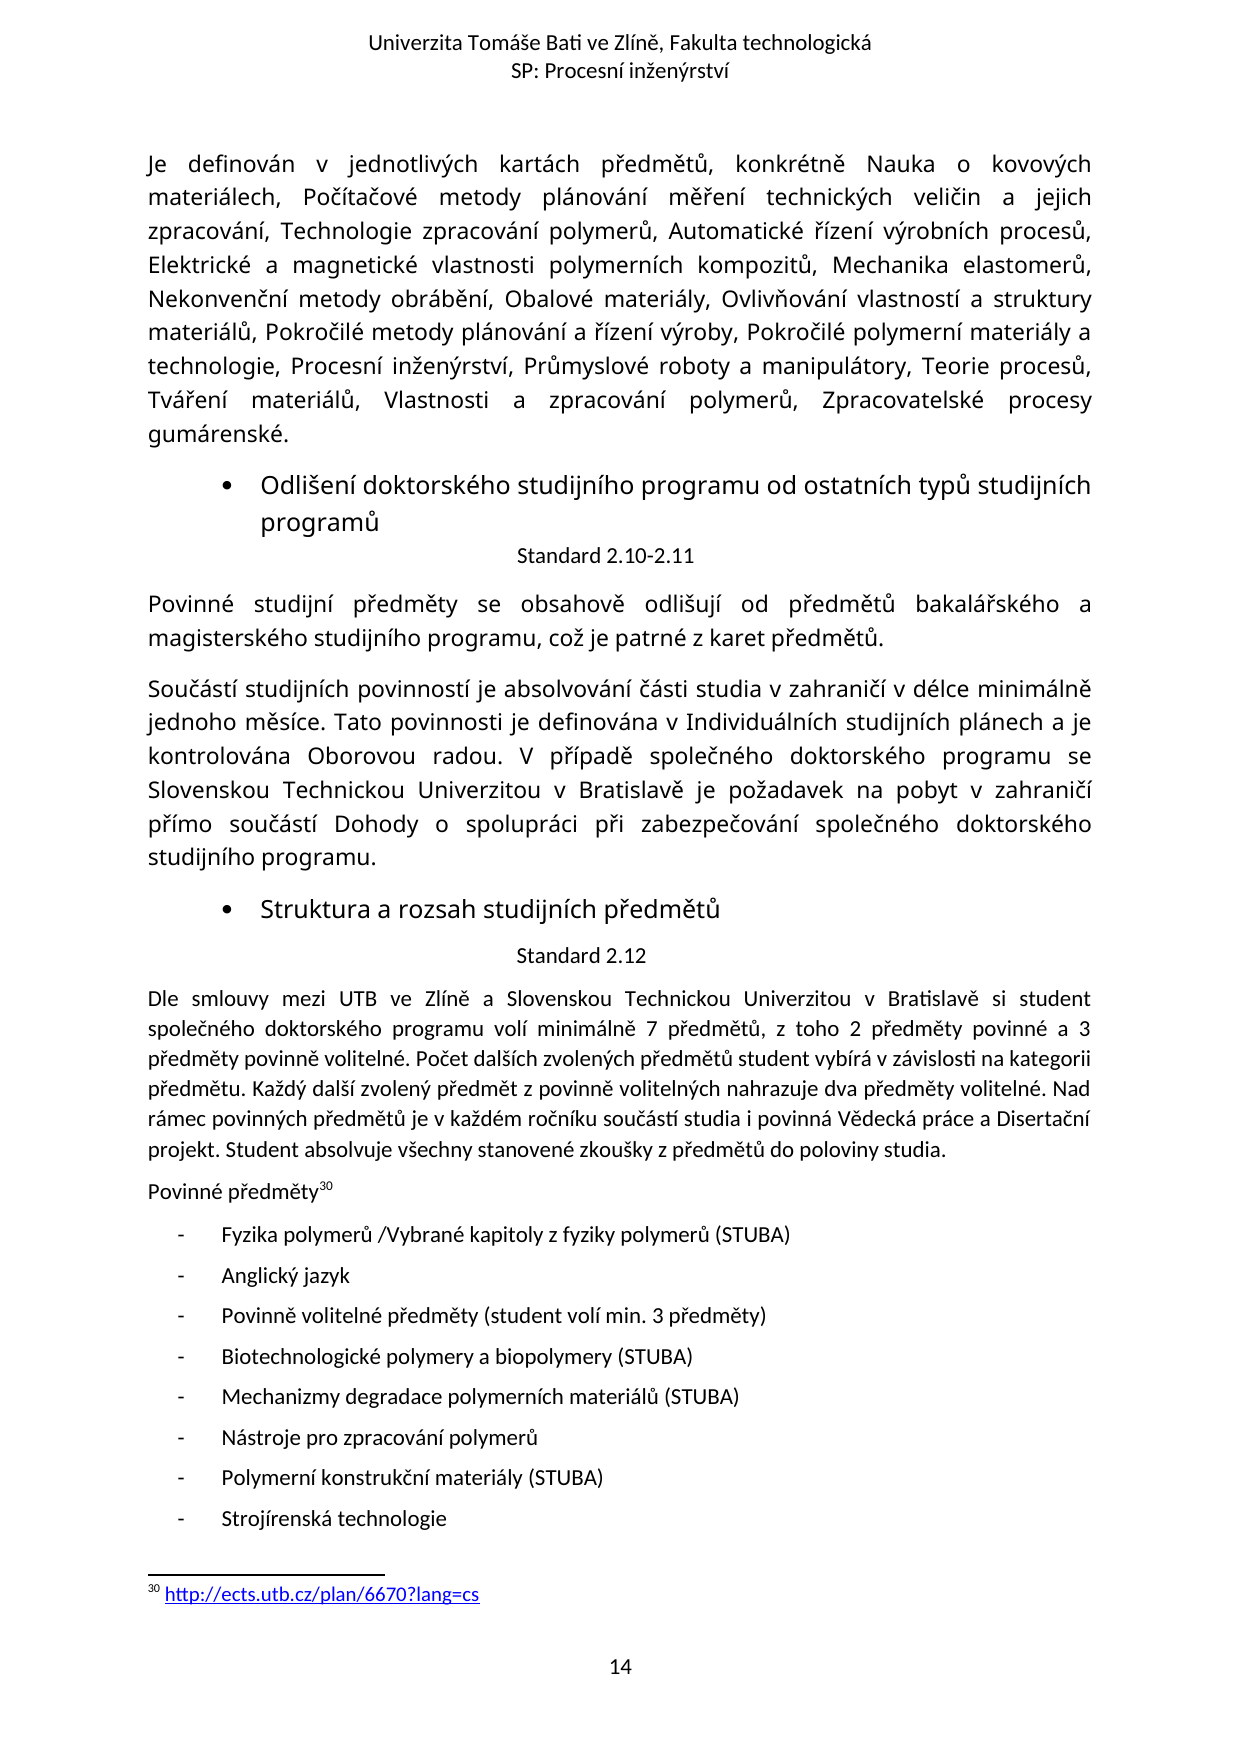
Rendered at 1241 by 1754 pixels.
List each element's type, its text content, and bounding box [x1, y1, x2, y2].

text Standard 2.10-2.11 [148, 542, 1093, 569]
text Součástí studijních povinností je absolvování části studia v zahraničí v délce minimálně jednoho měsíce. Tato povinnosti je definována v Individuálních studijních plánech a je kontrolována Oborovou radou. V případě společného doktorského programu se Slovenskou Technickou Univerzitou v Bratislavě je požadavek na pobyt v zahraničí přímo součástí Dohody o spolupráci při zabezpečování společného doktorského studijního programu. [148, 673, 1093, 873]
text - Biotechnologické polymery a biopolymery (STUBA) [177, 1342, 1093, 1370]
subtitle Odlišení doktorského studijního programu od ostatních typů studijních programů [223, 468, 1093, 539]
subtitle Struktura a rozsah studijních předmětů [223, 892, 1093, 926]
text Je definován v jednotlivých kartách předmětů, konkrétně Nauka o kovových materiálech, Počítačové metody plánování měření technických veličin a jejich zpracování, Technologie zpracování polymerů, Automatické řízení výrobních procesů, Elektrické a magnetické vlastnosti polymerních kompozitů, Mechanika elastomerů, Nekonvenční metody obrábění, Obalové materiály, Ovlivňování vlastností a struktury materiálů, Pokročilé metody plánování a řízení výroby, Pokročilé polymerní materiály a technologie, Procesní inženýrství, Průmyslové roboty a manipulátory, Teorie procesů, Tváření materiálů, Vlastnosti a zpracování polymerů, Zpracovatelské procesy gumárenské. [148, 148, 1093, 449]
text Dle smlouvy mezi UTB ve Zlíně a Slovenskou Technickou Univerzitou v Bratislavě si student společného doktorského programu volí minimálně 7 předmětů, z toho 2 předměty povinné a 3 předměty povinně volitelné. Počet dalších zvolených předmětů student vybírá v závislosti na kategorii předmětu. Každý další zvolený předmět z povinně volitelných nahrazuje dva předměty volitelné. Nad rámec povinných předmětů je v každém ročníku součástí studia i povinná Vědecká práce a Disertační projekt. Student absolvuje všechny stanovené zkoušky z předmětů do poloviny studia. [148, 984, 1093, 1163]
text Standard 2.12 [148, 941, 1093, 969]
text - Strojírenská technologie [177, 1504, 1093, 1532]
text - Fyzika polymerů /Vybrané kapitoly z fyziky polymerů (STUBA) [177, 1220, 1093, 1248]
text Povinné předměty [148, 1177, 1093, 1206]
text - Polymerní konstrukční materiály (STUBA) [177, 1463, 1093, 1491]
text - Mechanizmy degradace polymerních materiálů (STUBA) [177, 1382, 1093, 1410]
text - Nástroje pro zpracování polymerů [177, 1423, 1093, 1451]
text Povinné studijní předměty se obsahově odlišují od předmětů bakalářského a magisterského studijního programu, což je patrné z karet předmětů. [148, 588, 1093, 653]
text - Anglický jazyk [177, 1261, 1093, 1289]
text - Povinně volitelné předměty (student volí min. 3 předměty) [177, 1301, 1093, 1329]
